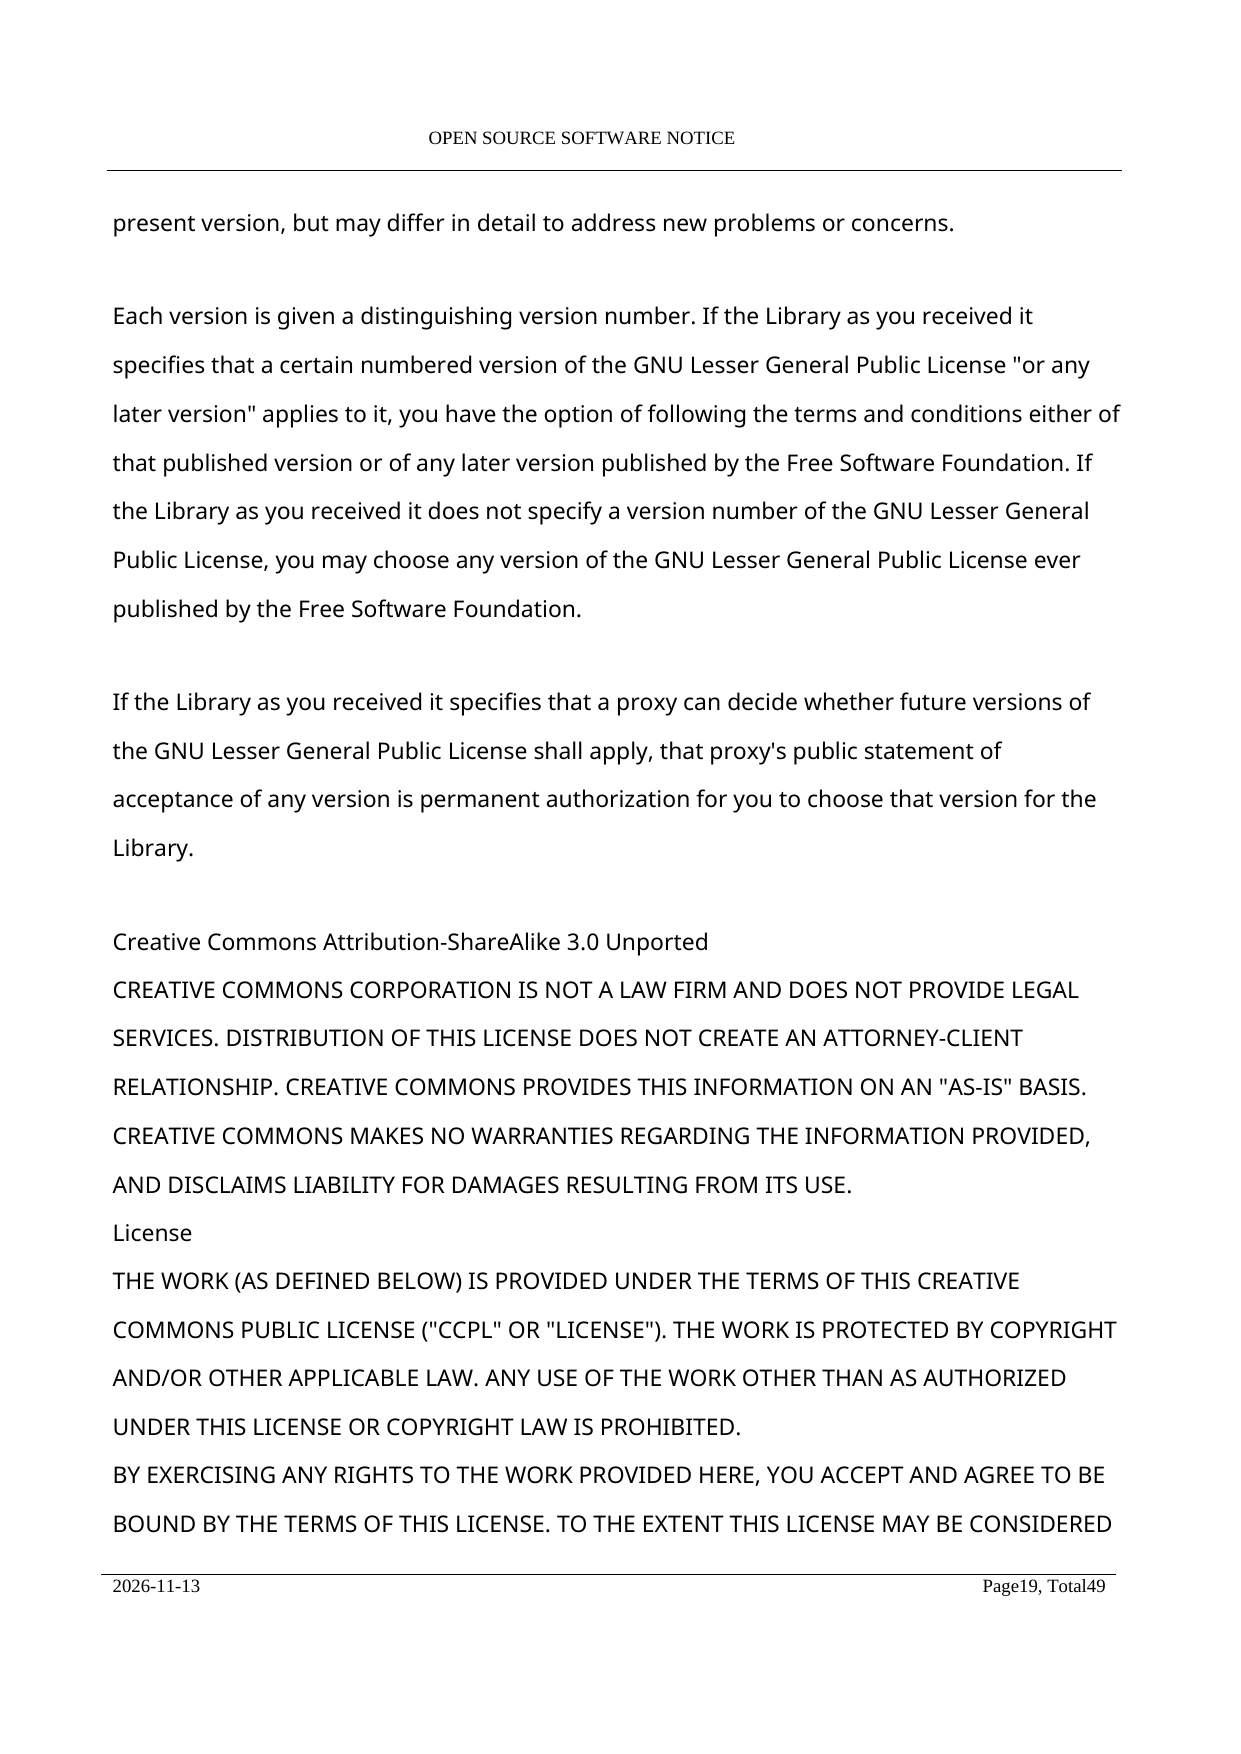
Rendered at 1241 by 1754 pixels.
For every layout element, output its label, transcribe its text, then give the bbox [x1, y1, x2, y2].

text Each version is given a distinguishing version number. If the Library as you received it specifies that a certain numbered version of the GNU Lesser General Public License "or any later version" applies to it, you have the option of following the terms and conditions either of that published version or of any later version published by the Free Software Foundation. If the Library as you received it does not specify a version number of the GNU Lesser General Public License, you may choose any version of the GNU Lesser General Public License ever published by the Free Software Foundation. [112, 299, 1128, 624]
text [112, 206, 1128, 239]
text Creative Commons Attribution-ShareAlike 3.0 Unported [112, 925, 1128, 957]
text License [112, 1216, 1128, 1248]
text If the Library as you received it specifies that a proxy can decide whether future versions of the GNU Lesser General Public License shall apply, that proxy's public statement of acceptance of any version is permanent authorization for you to choose that version for the Library. [112, 685, 1128, 864]
text CREATIVE COMMONS CORPORATION IS NOT A LAW FIRM AND DOES NOT PROVIDE LEGAL SERVICES. DISTRIBUTION OF THIS LICENSE DOES NOT CREATE AN ATTORNEY-CLIENT RELATIONSHIP. CREATIVE COMMONS PROVIDES THIS INFORMATION ON AN "AS-IS" BASIS. CREATIVE COMMONS MAKES NO WARRANTIES REGARDING THE INFORMATION PROVIDED, AND DISCLAIMS LIABILITY FOR DAMAGES RESULTING FROM ITS USE. [112, 973, 1128, 1200]
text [112, 1458, 1128, 1540]
text THE WORK (AS DEFINED BELOW) IS PROVIDED UNDER THE TERMS OF THIS CREATIVE COMMONS PUBLIC LICENSE ("CCPL" OR "LICENSE"). THE WORK IS PROTECTED BY COPYRIGHT AND/OR OTHER APPLICABLE LAW. ANY USE OF THE WORK OTHER THAN AS AUTHORIZED UNDER THIS LICENSE OR COPYRIGHT LAW IS PROHIBITED. [112, 1264, 1128, 1443]
